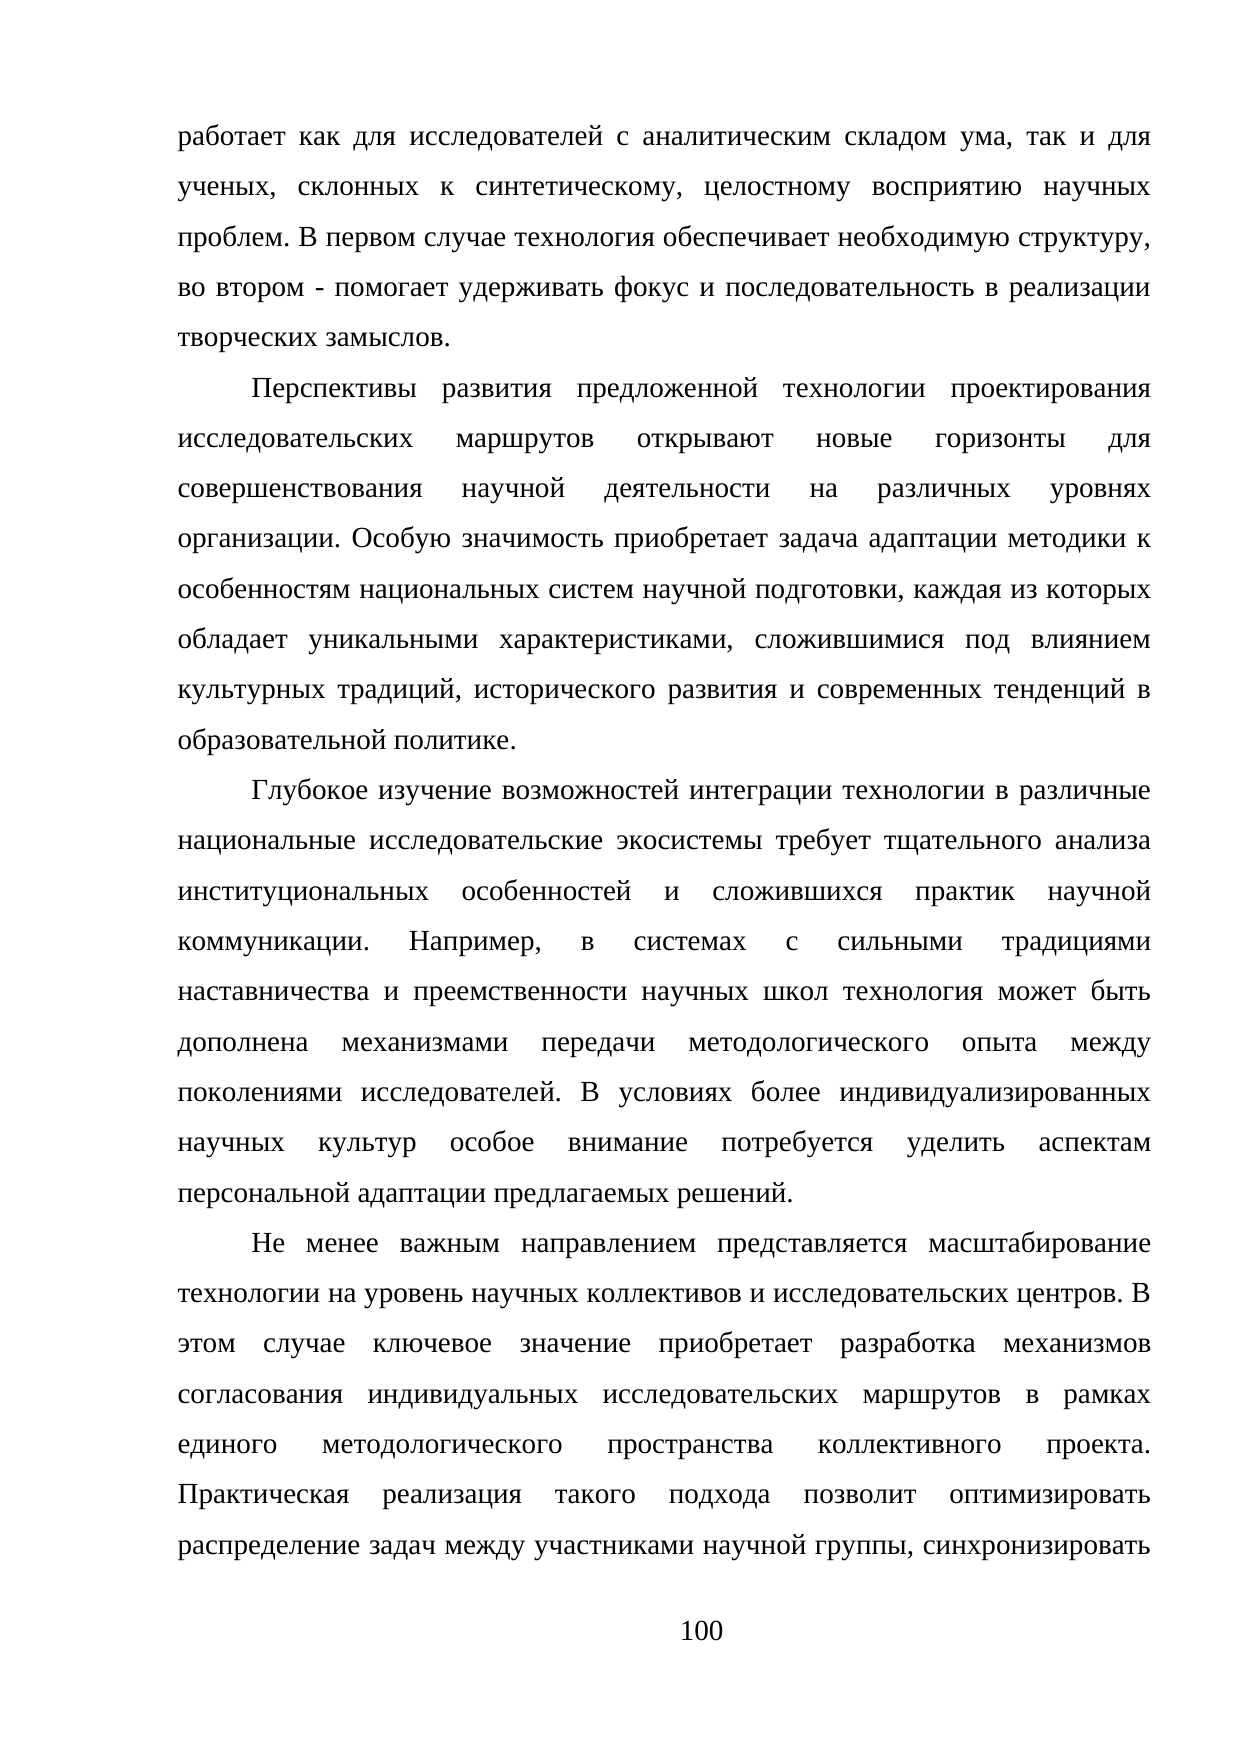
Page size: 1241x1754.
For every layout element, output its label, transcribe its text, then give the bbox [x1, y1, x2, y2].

text Перспективы развития предложенной технологии проектирования исследовательских маршрутов открывают новые горизонты для совершенствования научной деятельности на различных уровнях организации. Особую значимость приобретает задача адаптации методики к особенностям национальных систем научной подготовки, каждая из которых обладает уникальными характеристиками, сложившимися под влиянием культурных традиций, исторического развития и современных тенденций в образовательной политике. [177, 370, 1152, 755]
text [177, 1225, 1152, 1560]
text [177, 118, 1152, 353]
text Глубокое изучение возможностей интеграции технологии в различные национальные исследовательские экосистемы требует тщательного анализа институциональных особенностей и сложившихся практик научной коммуникации. Например, в системах с сильными традициями наставничества и преемственности научных школ технология может быть дополнена механизмами передачи методологического опыта между поколениями исследователей. В условиях более индивидуализированных научных культур особое внимание потребуется уделить аспектам персональной адаптации предлагаемых решений. [177, 772, 1152, 1208]
